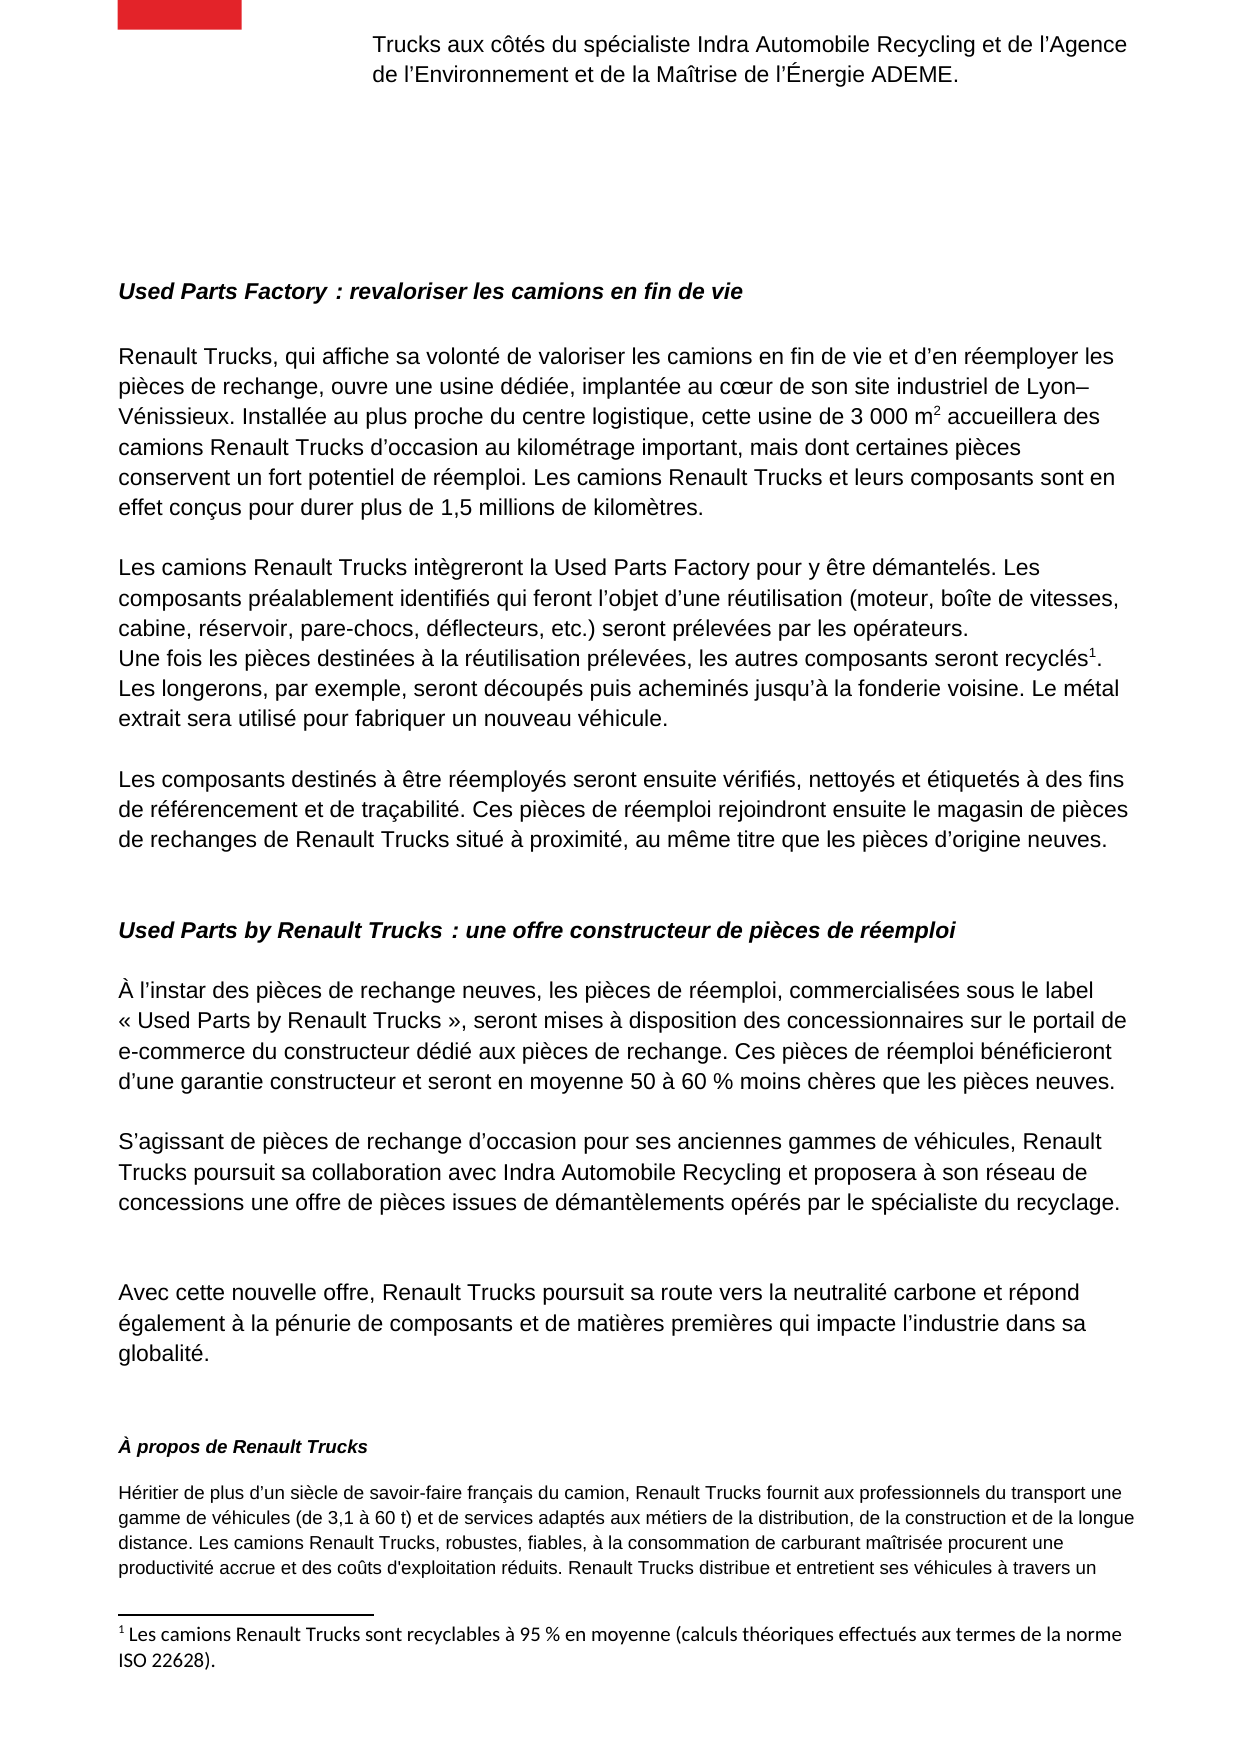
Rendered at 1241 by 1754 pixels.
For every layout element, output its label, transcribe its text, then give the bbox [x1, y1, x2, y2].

text S’agissant de pièces de rechange d’occasion pour ses anciennes gammes de véhicules, Renault Trucks poursuit sa collaboration avec Indra Automobile Recycling et proposera à son réseau de concessions une offre de pièces issues de démantèlements opérés par le spécialiste du recyclage. [118, 1128, 1138, 1215]
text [372, 31, 1138, 152]
text Une fois les pièces destinées à la réutilisation prélevées, les autres composants seront recyclés. Les longerons, par exemple, seront découpés puis acheminés jusqu’à la fonderie voisine. Le métal extrait sera utilisé pour fabriquer un nouveau véhicule. [118, 645, 1138, 732]
text Used Parts by Renault Trucks : une offre constructeur de pièces de réemploi [118, 917, 1138, 943]
text Les composants destinés à être réemployés seront ensuite vérifiés, nettoyés et étiquetés à des fins de référencement et de traçabilité. Ces pièces de réemploi rejoindront ensuite le magasin de pièces de rechanges de Renault Trucks situé à proximité, au même titre que les pièces d’origine neuves. [118, 766, 1138, 852]
text Les camions Renault Trucks intègreront la Used Parts Factory pour y être démantelés. Les composants préalablement identifiés qui feront l’objet d’une réutilisation (moteur, boîte de vitesses, cabine, réservoir, pare-chocs, déflecteurs, etc.) seront prélevées par les opérateurs. [118, 554, 1138, 641]
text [118, 1482, 1138, 1578]
text Renault Trucks, qui affiche sa volonté de valoriser les camions en fin de vie et d’en réemployer les pièces de rechange, ouvre une usine dédiée, implantée au cœur de son site industriel de Lyon–Vénissieux. Installée au plus proche du centre logistique, cette usine de 3 000 m2 accueillera des camions Renault Trucks d’occasion au kilométrage important, mais dont certaines pièces conservent un fort potentiel de réemploi. Les camions Renault Trucks et leurs composants sont en effet conçus pour durer plus de 1,5 millions de kilomètres. [118, 343, 1138, 520]
text À propos de Renault Trucks [118, 1436, 1138, 1457]
text À l’instar des pièces de rechange neuves, les pièces de réemploi, commercialisées sous le label « Used Parts by Renault Trucks », seront mises à disposition des concessionnaires sur le portail de e-commerce du constructeur dédié aux pièces de rechange. Ces pièces de réemploi bénéficieront d’une garantie constructeur et seront en moyenne 50 à 60 % moins chères que les pièces neuves. [118, 977, 1138, 1094]
text Used Parts Factory : revaloriser les camions en fin de vie [118, 278, 1138, 304]
text Avec cette nouvelle offre, Renault Trucks poursuit sa route vers la neutralité carbone et répond également à la pénurie de composants et de matières premières qui impacte l’industrie dans sa globalité. [118, 1279, 1138, 1431]
